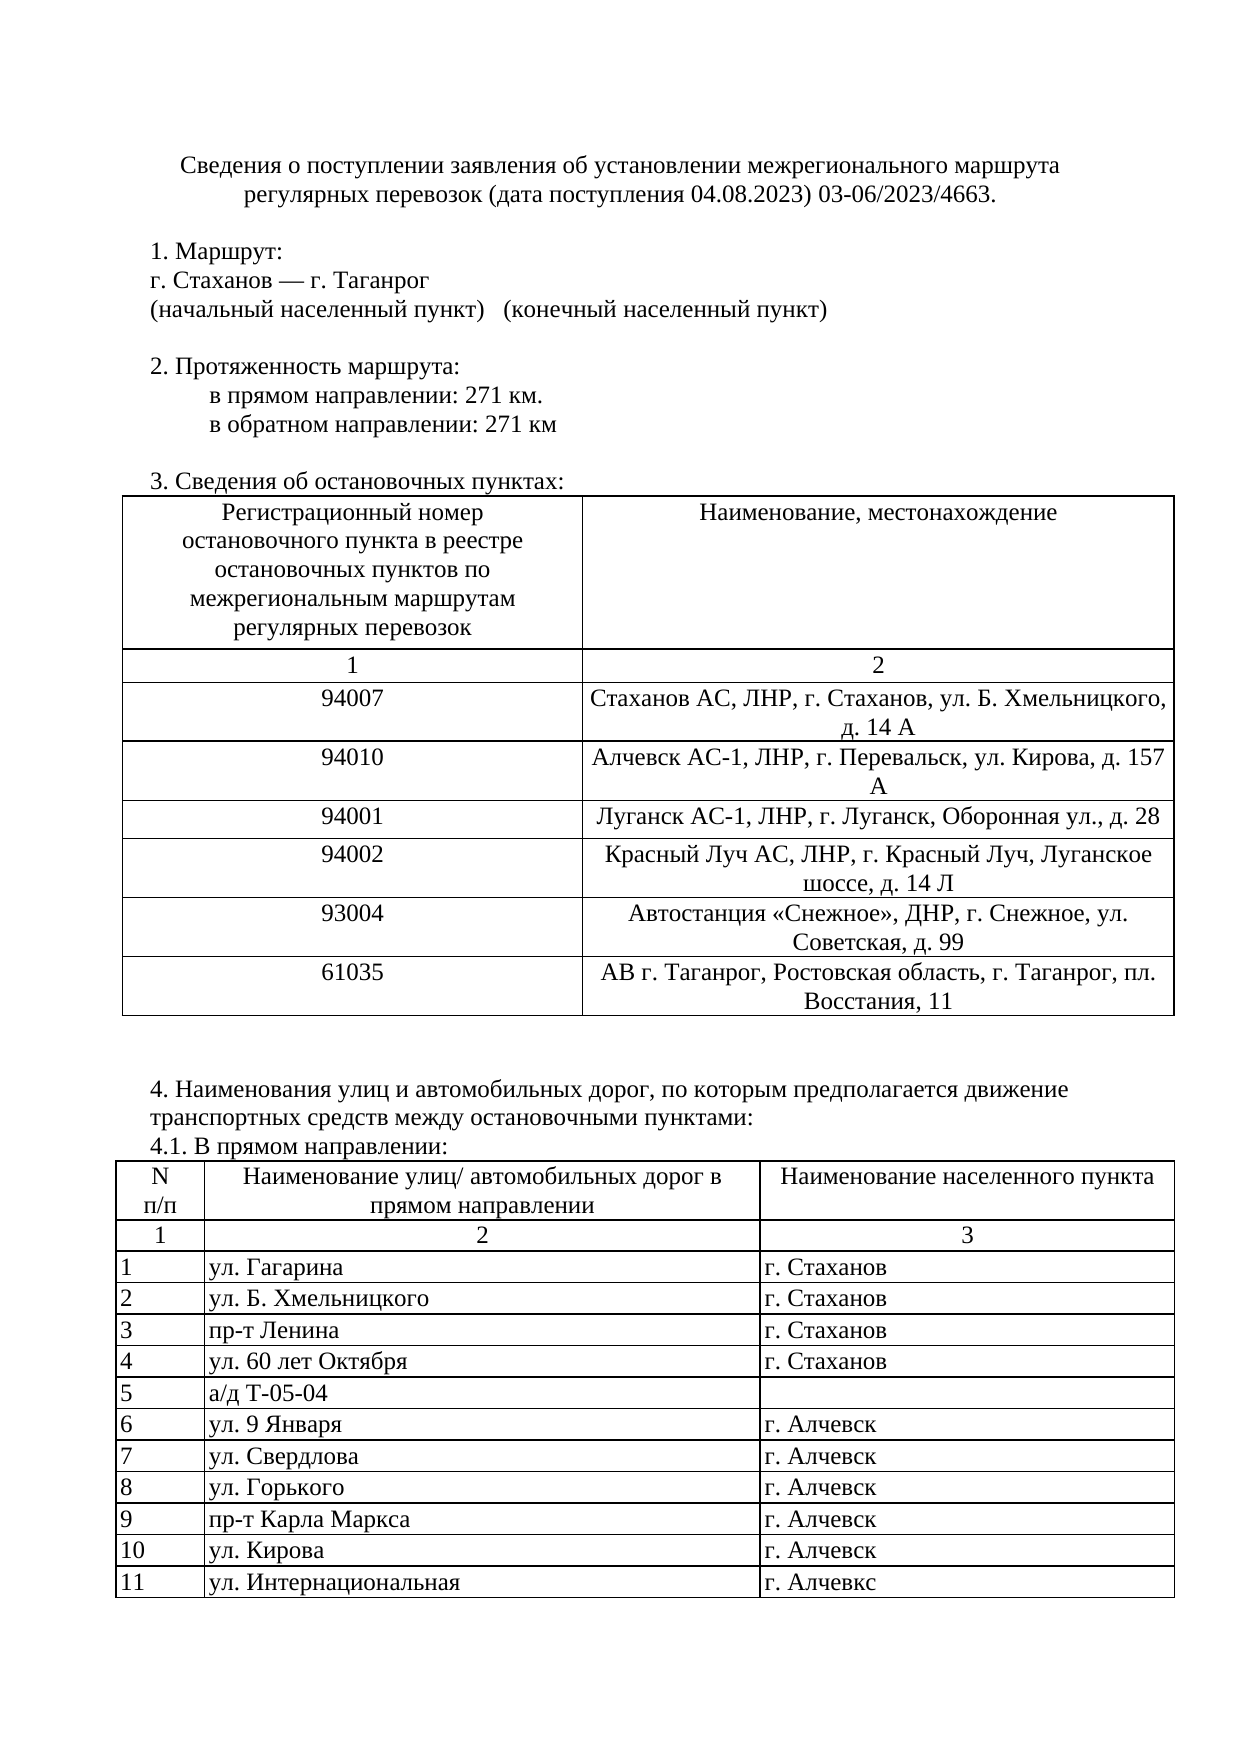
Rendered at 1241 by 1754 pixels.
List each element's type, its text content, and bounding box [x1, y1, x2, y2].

table_cell ул. Б. Хмельницкого [205, 1283, 759, 1313]
table_cell 2 [117, 1283, 204, 1313]
table_cell ул. Интернациональная [205, 1567, 759, 1596]
table_cell 1 [123, 650, 582, 681]
text 2. Протяженность маршрута: [150, 351, 1090, 380]
table_cell 8 [117, 1472, 204, 1502]
table_cell 94007 [123, 683, 582, 740]
text г. Стаханов — г. Таганрог [150, 265, 1090, 294]
table_cell ул. Свердлова [205, 1441, 759, 1471]
table_cell 94002 [123, 839, 582, 896]
table_header Наименование, местонахождение [583, 497, 1173, 648]
table_cell 61035 [123, 957, 582, 1014]
table_cell г. Алчевск [761, 1409, 1174, 1439]
table_cell 94010 [123, 742, 582, 799]
table_cell 1 [117, 1252, 204, 1282]
table_header N п/п [117, 1162, 204, 1219]
table_cell г. Стаханов [761, 1346, 1174, 1376]
table_cell а/д Т-05-04 [205, 1378, 759, 1408]
table_cell г. Алчевск [761, 1472, 1174, 1502]
table_cell Алчевск АС-1, ЛНР, г. Перевальск, ул. Кирова, д. 157 А [583, 742, 1173, 799]
table_cell 3 [117, 1315, 204, 1345]
table_cell г. Стаханов [761, 1283, 1174, 1313]
table_cell ул. 60 лет Октября [205, 1346, 759, 1376]
table_cell г. Алчевск [761, 1504, 1174, 1533]
table_cell 1 [117, 1221, 204, 1250]
text 4. Наименования улиц и автомобильных дорог, по которым предполагается движение транспортных средств между остановочными пунктами: [150, 1074, 1090, 1131]
table_cell 3 [761, 1221, 1174, 1250]
table_cell [761, 1378, 1174, 1408]
table_cell 11 [117, 1567, 204, 1596]
table_cell Автостанция «Снежное», ДНР, г. Снежное, ул. Советская, д. 99 [583, 898, 1173, 956]
table_cell Луганск АС-1, ЛНР, г. Луганск, Оборонная ул., д. 28 [583, 801, 1173, 837]
table_cell 6 [117, 1409, 204, 1439]
table_cell пр-т Карла Маркса [205, 1504, 759, 1533]
table_cell пр-т Ленина [205, 1315, 759, 1345]
table_cell 9 [117, 1504, 204, 1533]
table_cell г. Алчевск [761, 1441, 1174, 1471]
table_cell 2 [583, 650, 1173, 681]
text 4.1. В прямом направлении: [150, 1131, 1090, 1160]
table_cell ул. Кирова [205, 1535, 759, 1565]
table_cell 94001 [123, 801, 582, 837]
table_cell г. Стаханов [761, 1252, 1174, 1282]
table_header Регистрационный номер остановочного пункта в реестре остановочных пунктов по межрегиональным маршрутам регулярных перевозок [123, 497, 582, 648]
table_cell г. Алчевск [761, 1535, 1174, 1565]
text в обратном направлении: 271 км [150, 409, 1090, 437]
table_cell ул. Гагарина [205, 1252, 759, 1282]
table_cell АВ г. Таганрог, Ростовская область, г. Таганрог, пл. Восстания, 11 [583, 957, 1173, 1014]
table_cell 10 [117, 1535, 204, 1565]
text Сведения о поступлении заявления об установлении межрегионального маршрута регулярных перевозок (дата поступления 04.08.2023) 03-06/2023/4663. [150, 150, 1090, 207]
table_cell 93004 [123, 898, 582, 956]
table_header Наименование улиц/ автомобильных дорог в прямом направлении [205, 1162, 759, 1219]
table_cell 4 [117, 1346, 204, 1376]
text 1. Маршрут: [150, 236, 1090, 265]
text (начальный населенный пункт) (конечный населенный пункт) [150, 294, 1090, 322]
table_cell г. Алчевкс [761, 1567, 1174, 1596]
table_cell 5 [117, 1378, 204, 1408]
text в прямом направлении: 271 км. [150, 380, 1090, 409]
table_cell 7 [117, 1441, 204, 1471]
text 3. Сведения об остановочных пунктах: [150, 466, 1090, 495]
table_cell Красный Луч АС, ЛНР, г. Красный Луч, Луганское шоссе, д. 14 Л [583, 839, 1173, 896]
table_cell г. Стаханов [761, 1315, 1174, 1345]
table_header Наименование населенного пункта [761, 1162, 1174, 1219]
table_cell ул. 9 Января [205, 1409, 759, 1439]
table_cell Стаханов АС, ЛНР, г. Стаханов, ул. Б. Хмельницкого, д. 14 А [583, 683, 1173, 740]
table_cell ул. Горького [205, 1472, 759, 1502]
table_cell 2 [205, 1221, 759, 1250]
